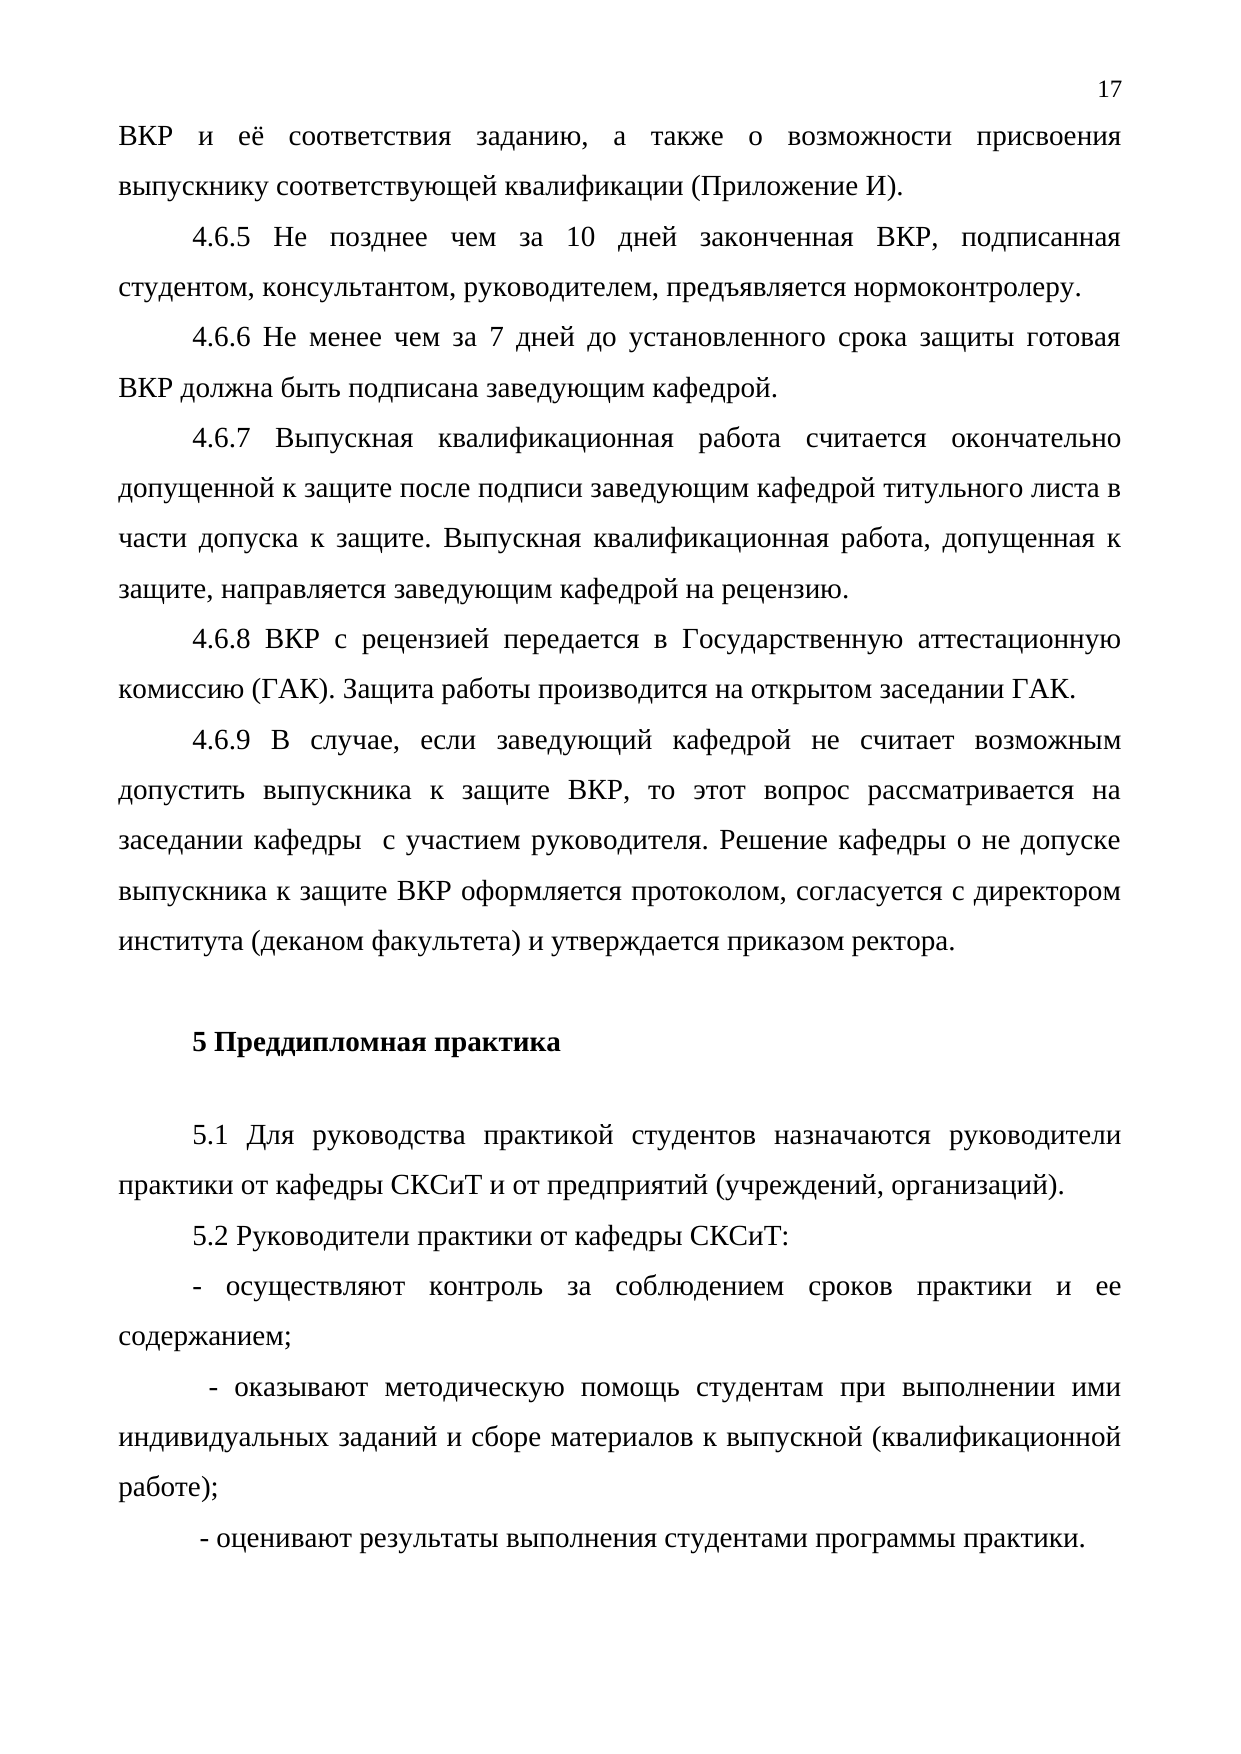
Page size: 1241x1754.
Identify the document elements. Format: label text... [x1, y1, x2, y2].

title 5.2 Руководители практики от кафедры СКСиТ: [118, 1218, 1122, 1251]
title - оценивают результаты выполнения студентами программы практики. [118, 1520, 1122, 1553]
title 4.6.6 Не менее чем за 7 дней до установленного срока защиты готовая ВКР должна быть подписана заведующим кафедрой. [118, 319, 1122, 403]
title 4.6.8 ВКР с рецензией передается в Государственную аттестационную комиссию (ГАК). Защита работы производится на открытом заседании ГАК. [118, 621, 1122, 705]
title 4.6.7 Выпускная квалификационная работа считается окончательно допущенной к защите после подписи заведующим кафедрой титульного листа в части допуска к защите. Выпускная квалификационная работа, допущенная к защите, направляется заведующим кафедрой на рецензию. [118, 420, 1122, 604]
title 4.6.5 Не позднее чем за 10 дней законченная ВКР, подписанная студентом, консультантом, руководителем, предъявляется нормоконтролеру. [118, 219, 1122, 303]
title - осуществляют контроль за соблюдением сроков практики и ее содержанием; [118, 1268, 1122, 1352]
title - оказывают методическую помощь студентам при выполнении ими индивидуальных заданий и сборе материалов к выпускной (квалификационной работе); [118, 1369, 1122, 1503]
title 5.1 Для руководства практикой студентов назначаются руководители практики от кафедры СКСиТ и от предприятий (учреждений, организаций). [118, 1117, 1122, 1201]
title 4.6.9 В случае, если заведующий кафедрой не считает возможным допустить выпускника к защите ВКР, то этот вопрос рассматривается на заседании кафедры с участием руководителя. Решение кафедры о не допуске выпускника к защите ВКР оформляется протоколом, согласуется с директором института (деканом факультета) и утверждается приказом ректора. [118, 722, 1122, 957]
subtitle 5 Преддипломная практика [118, 1024, 1122, 1057]
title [118, 118, 1122, 202]
